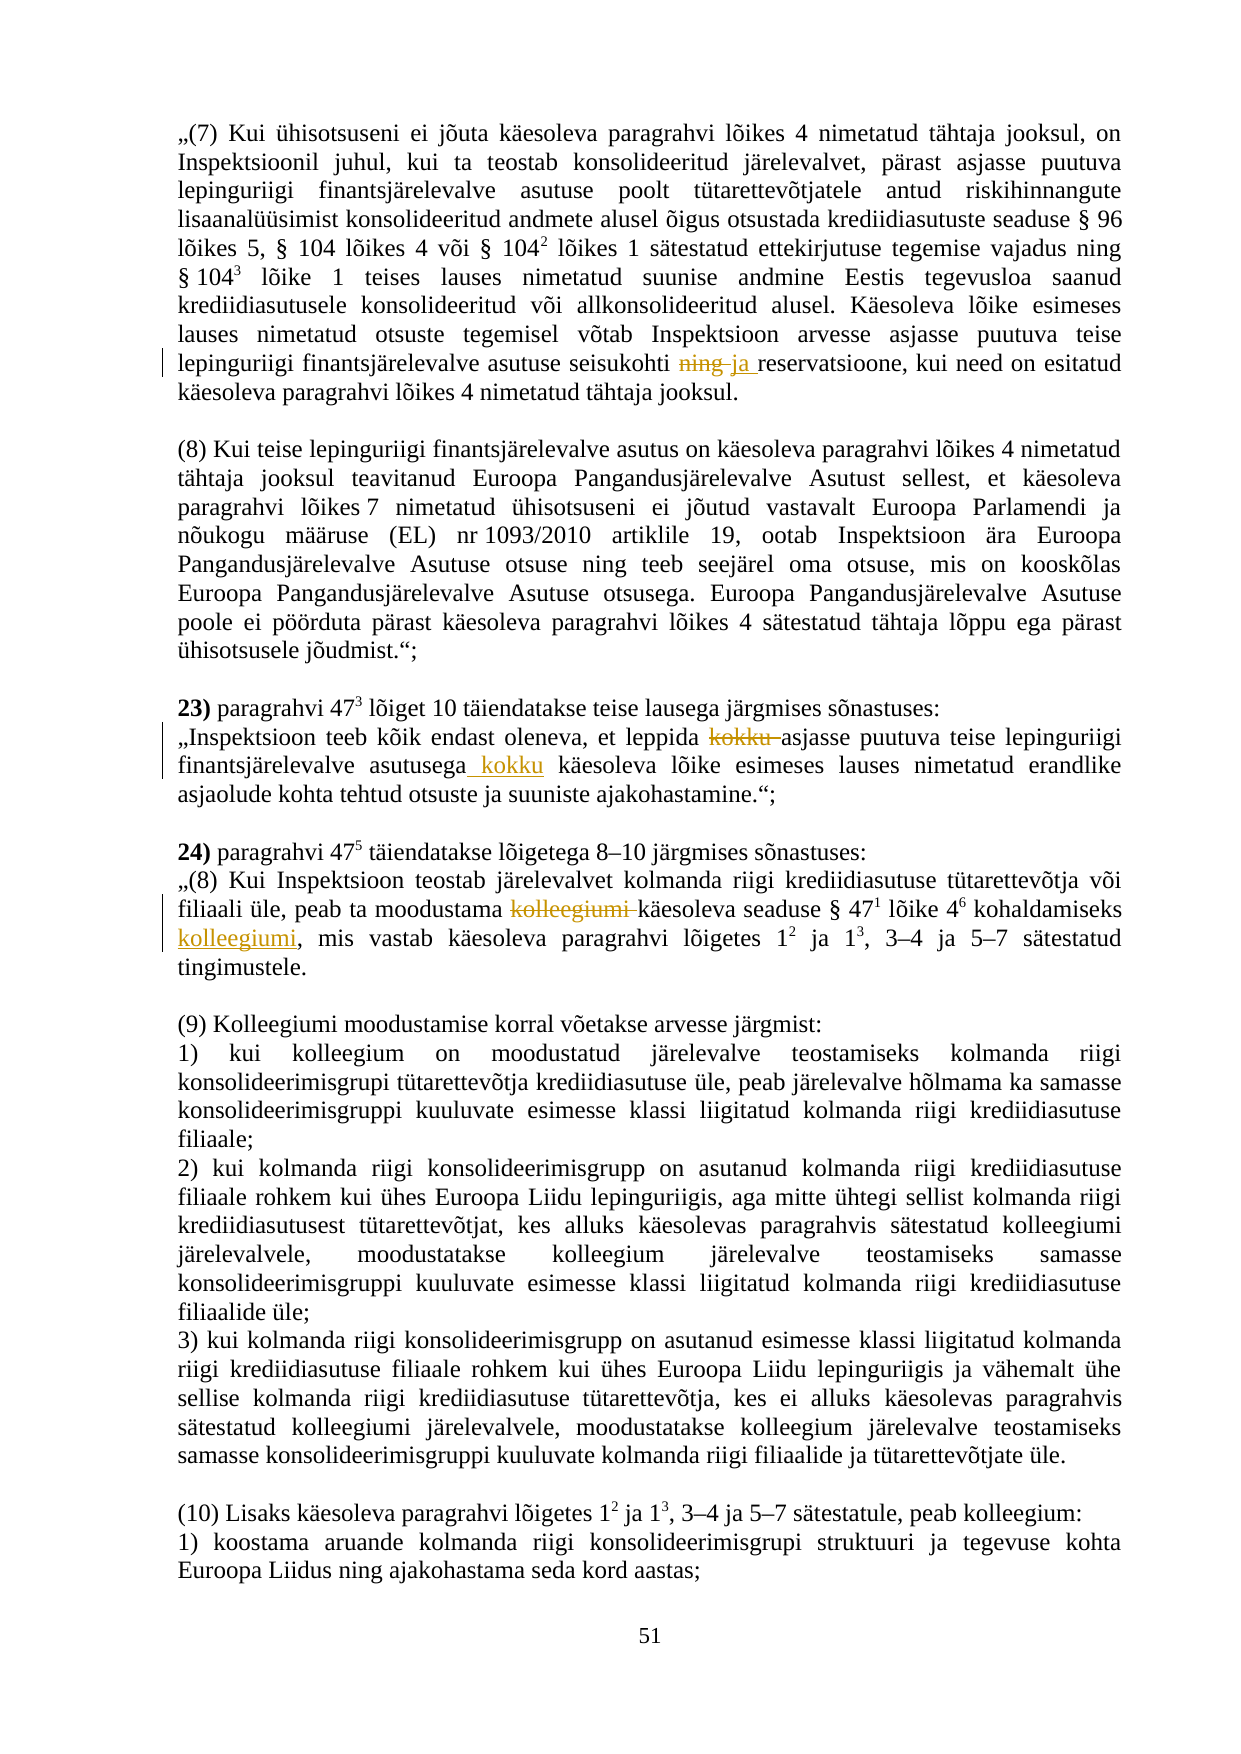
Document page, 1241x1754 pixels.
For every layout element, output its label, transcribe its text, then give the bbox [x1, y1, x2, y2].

text 1) koostama aruande kolmanda riigi konsolideerimisgrupi struktuuri ja tegevuse kohta Euroopa Liidus ning ajakohastama seda kord aastas; [177, 1527, 1122, 1584]
text 3) kui kolmanda riigi konsolideerimisgrupp on asutanud esimesse klassi liigitatud kolmanda riigi krediidiasutuse filiaale rohkem kui ühes Euroopa Liidu lepinguriigis ja vähemalt ühe sellise kolmanda riigi krediidiasutuse tütarettevõtja, kes ei alluks käesolevas paragrahvis sätestatud kolleegiumi järelevalvele, moodustatakse kolleegium järelevalve teostamiseks samasse konsolideerimisgruppi kuuluvate kolmanda riigi filiaalide ja tütarettevõtjate üle. [177, 1326, 1122, 1469]
text „Inspektsioon teeb kõik endast oleneva, et leppida asjasse puutuva teise lepinguriigi finantsjärelevalve asutusega käesoleva lõike esimeses lauses nimetatud erandlike asjaolude kohta tehtud otsuste ja suuniste ajakohastamine.“; [177, 722, 1122, 808]
text (8) Kui teise lepinguriigi finantsjärelevalve asutus on käesoleva paragrahvi lõikes 4 nimetatud tähtaja jooksul teavitanud Euroopa Pangandusjärelevalve Asutust sellest, et käesoleva paragrahvi lõikes 7 nimetatud ühisotsuseni ei jõutud vastavalt Euroopa Parlamendi ja nõukogu määruse (EL) nr 1093/2010 artiklile 19, ootab Inspektsioon ära Euroopa Pangandusjärelevalve Asutuse otsuse ning teeb seejärel oma otsuse, mis on kooskõlas Euroopa Pangandusjärelevalve Asutuse otsusega. Euroopa Pangandusjärelevalve Asutuse poole ei pöörduta pärast käesoleva paragrahvi lõikes 4 sätestatud tähtaja lõppu ega pärast ühisotsusele jõudmist.“; [177, 434, 1122, 664]
text (9) Kolleegiumi moodustamise korral võetakse arvesse järgmist: [177, 1009, 1122, 1038]
text 24) paragrahvi 475 täiendatakse lõigetega 8–10 järgmises sõnastuses: [177, 837, 1122, 866]
text (10) Lisaks käesoleva paragrahvi lõigetes 12 ja 13, 3–4 ja 5–7 sätestatule, peab kolleegium: [177, 1498, 1122, 1527]
text 1) kui kolleegium on moodustatud järelevalve teostamiseks kolmanda riigi konsolideerimisgrupi tütarettevõtja krediidiasutuse üle, peab järelevalve hõlmama ka samasse konsolideerimisgruppi kuuluvate esimesse klassi liigitatud kolmanda riigi krediidiasutuse filiaale; [177, 1038, 1122, 1153]
text „(7) Kui ühisotsuseni ei jõuta käesoleva paragrahvi lõikes 4 nimetatud tähtaja jooksul, on Inspektsioonil juhul, kui ta teostab konsolideeritud järelevalvet, pärast asjasse puutuva lepinguriigi finantsjärelevalve asutuse poolt tütarettevõtjatele antud riskihinnangute lisaanalüüsimist konsolideeritud andmete alusel õigus otsustada krediidiasutuste seaduse § 96 lõikes 5, § 104 lõikes 4 või § 1042 lõikes 1 sätestatud ettekirjutuse tegemise vajadus ning § 1043 lõike 1 teises lauses nimetatud suunise andmine Eestis tegevusloa saanud krediidiasutusele konsolideeritud või allkonsolideeritud alusel. Käesoleva lõike esimeses lauses nimetatud otsuste tegemisel võtab Inspektsioon arvesse asjasse puutuva teise lepinguriigi finantsjärelevalve asutuse seisukohti reservatsioone, kui need on esitatud käesoleva paragrahvi lõikes 4 nimetatud tähtaja jooksul. [177, 118, 1122, 406]
text „(8) Kui Inspektsioon teostab järelevalvet kolmanda riigi krediidiasutuse tütarettevõtja või filiaali üle, peab ta moodustama käesoleva seaduse § 471 lõike 46 kohaldamiseks, mis vastab käesoleva paragrahvi lõigetes 12 ja 13, 3–4 ja 5–7 sätestatud tingimustele. [177, 866, 1122, 981]
text 2) kui kolmanda riigi konsolideerimisgrupp on asutanud kolmanda riigi krediidiasutuse filiaale rohkem kui ühes Euroopa Liidu lepinguriigis, aga mitte ühtegi sellist kolmanda riigi krediidiasutusest tütarettevõtjat, kes alluks käesolevas paragrahvis sätestatud kolleegiumi järelevalvele, moodustatakse kolleegium järelevalve teostamiseks samasse konsolideerimisgruppi kuuluvate esimesse klassi liigitatud kolmanda riigi krediidiasutuse filiaalide üle; [177, 1153, 1122, 1326]
text 23) paragrahvi 473 lõiget 10 täiendatakse teise lausega järgmises sõnastuses: [177, 693, 1122, 722]
